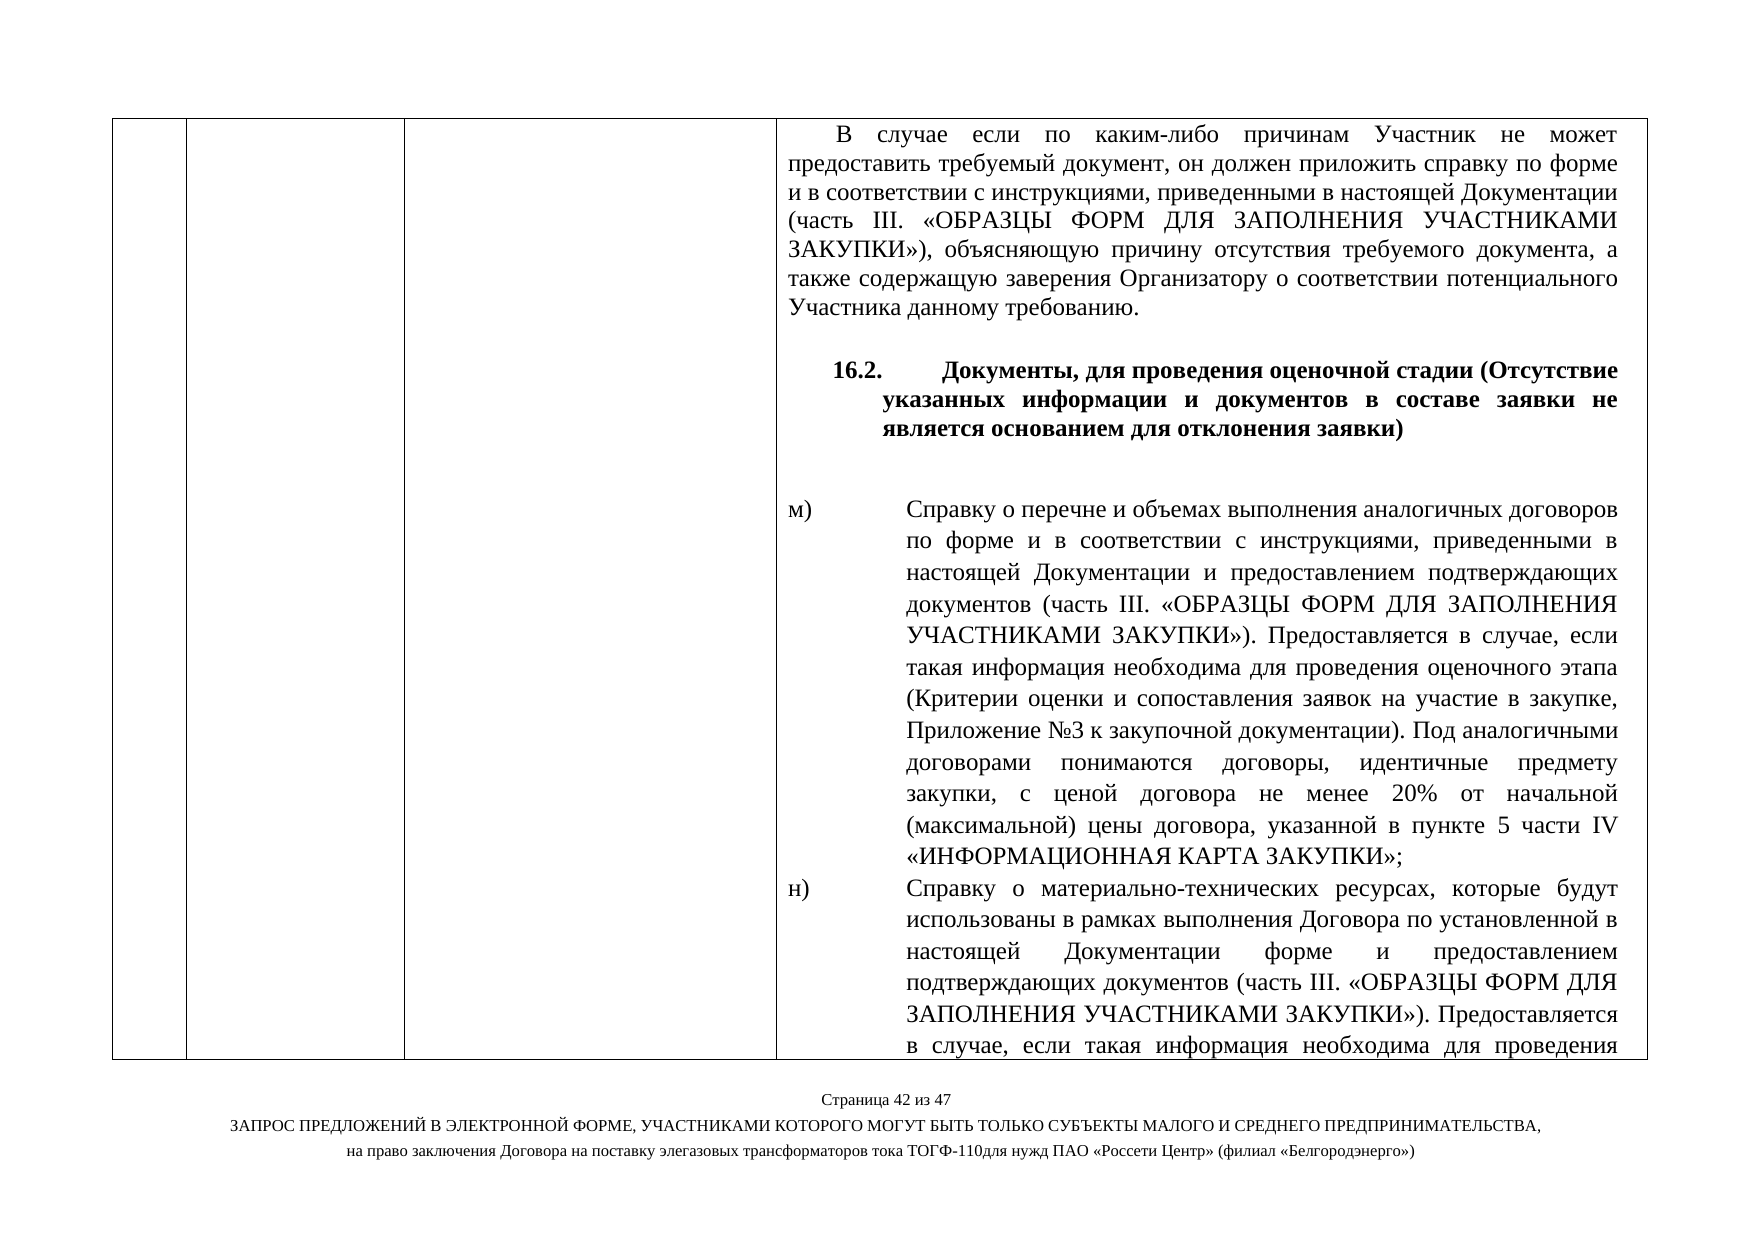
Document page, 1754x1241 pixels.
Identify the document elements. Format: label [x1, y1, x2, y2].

table_cell [405, 119, 776, 1059]
table_cell [777, 119, 1647, 1059]
table_cell [187, 119, 404, 1059]
table_cell [113, 119, 186, 1059]
